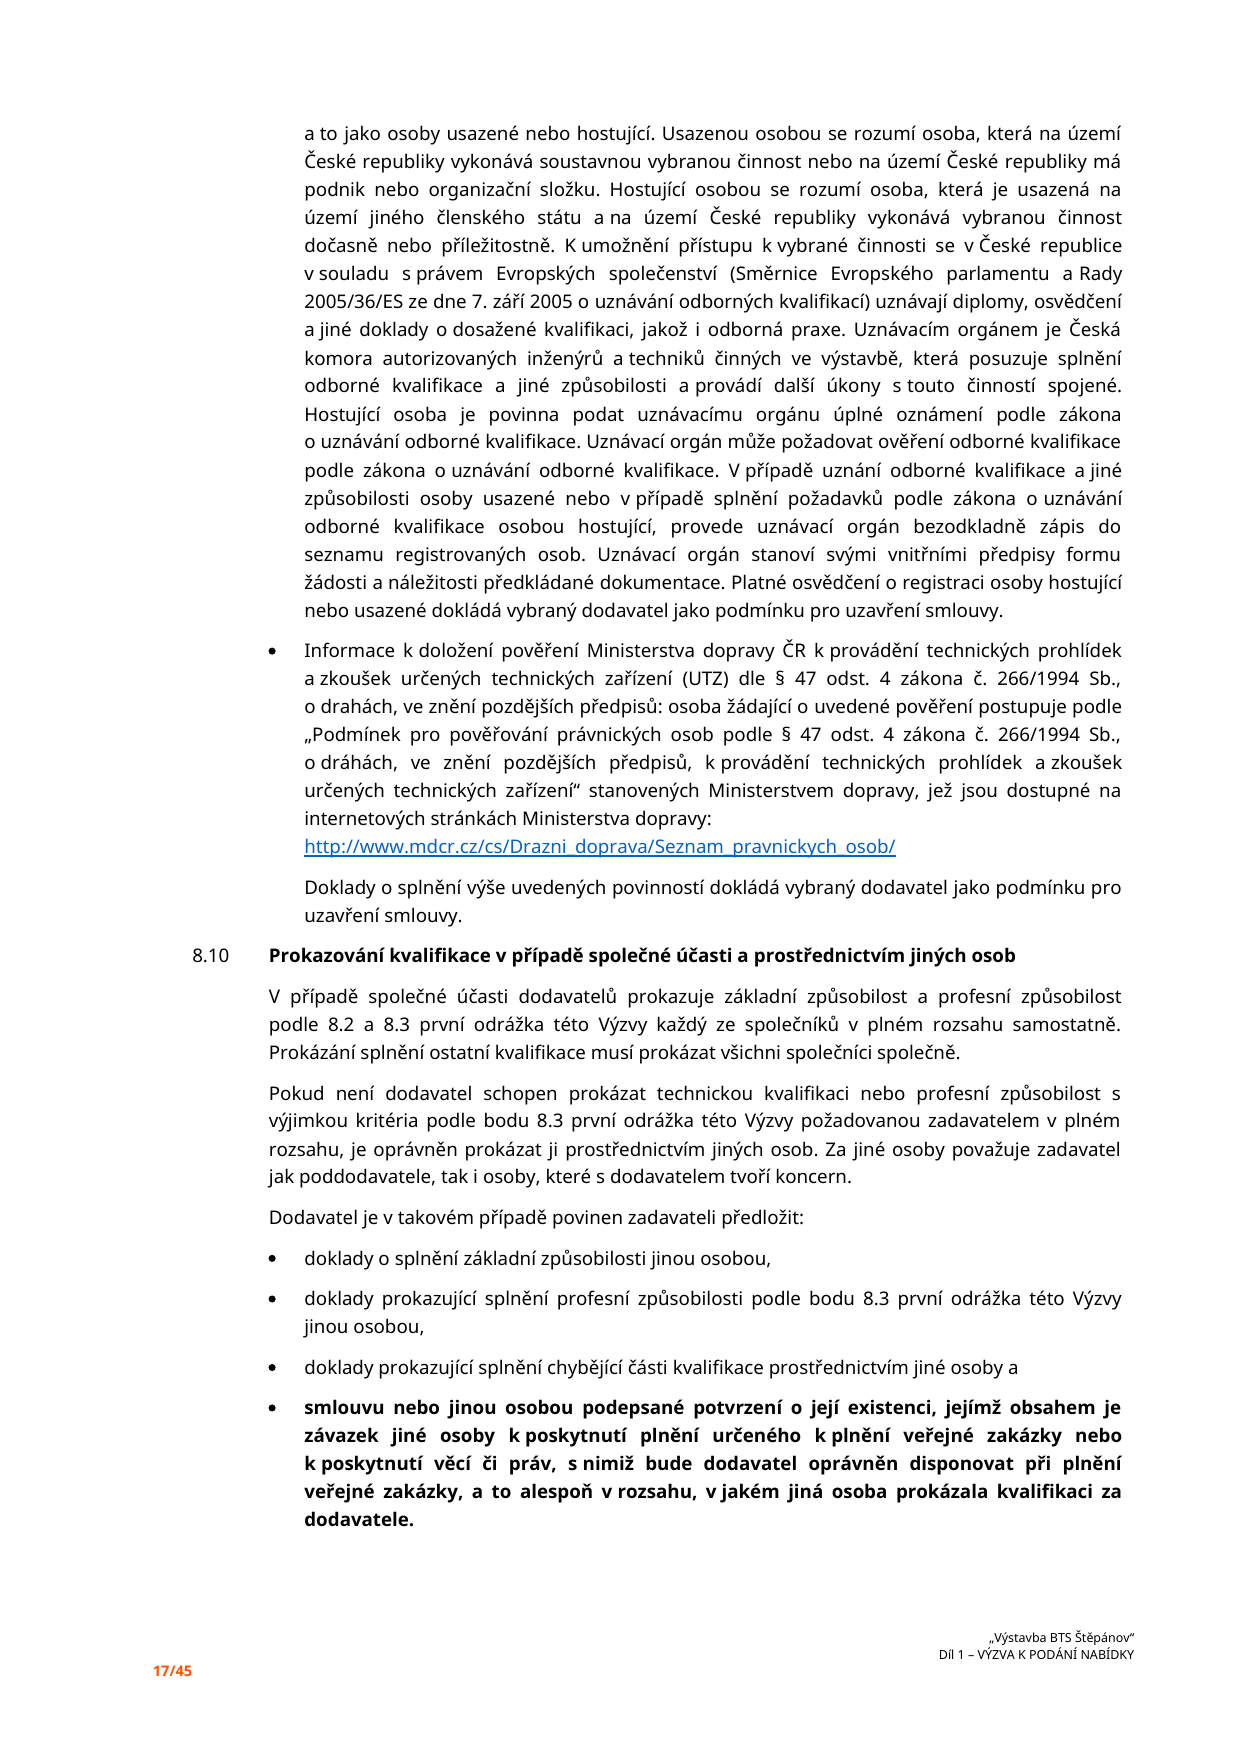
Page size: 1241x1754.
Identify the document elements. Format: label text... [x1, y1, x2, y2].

text http://www.mdcr.cz/cs/Drazni_doprava/Seznam_pravnickych_osob/ [304, 834, 1122, 859]
text Doklady o splnění výše uvedených povinností dokládá vybraný dodavatel jako podmínku pro uzavření smlouvy. [304, 874, 1122, 928]
text Prokazování kvalifikace v případě společné účasti a prostřednictvím jiných osob [192, 943, 1122, 968]
text doklady prokazující splnění profesní způsobilosti podle bodu 8.3 první odrážka této Výzvy jinou osobou, [269, 1285, 1122, 1339]
text Pokud není dodavatel schopen prokázat technickou kvalifikaci nebo profesní způsobilost s výjimkou kritéria podle bodu 8.3 první odrážka této Výzvy požadovanou zadavatelem v plném rozsahu, je oprávněn prokázat ji prostřednictvím jiných osob. Za jiné osoby považuje zadavatel jak poddodavatele, tak i osoby, které s dodavatelem tvoří koncern. [269, 1080, 1122, 1189]
text Informace k doložení pověření Ministerstva dopravy ČR k provádění technických prohlídek a zkoušek určených technických zařízení (UTZ) dle § 47 odst. 4 zákona č. 266/1994 Sb., o drahách, ve znění pozdějších předpisů: osoba žádající o uvedené pověření postupuje podle „Podmínek pro pověřování právnických osob podle § 47 odst. 4 zákona č. 266/1994 Sb., o dráhách, ve znění pozdějších předpisů, k provádění technických prohlídek a zkoušek určených technických zařízení“ stanovených Ministerstvem dopravy, jež jsou dostupné na internetových stránkách Ministerstva dopravy: [269, 637, 1122, 831]
text smlouvu nebo jinou osobou podepsané potvrzení o její existenci, jejímž obsahem je závazek jiné osoby k poskytnutí plnění určeného k plnění veřejné zakázky nebo k poskytnutí věcí či práv, s nimiž bude dodavatel oprávněn disponovat při plnění veřejné zakázky, a to alespoň v rozsahu, v jakém jiná osoba prokázala kvalifikaci za dodavatele. [269, 1394, 1122, 1532]
text Dodavatel je v takovém případě povinen zadavateli předložit: [269, 1204, 1122, 1230]
text doklady prokazující splnění chybějící části kvalifikace prostřednictvím jiné osoby a [269, 1354, 1122, 1379]
text V případě společné účasti dodavatelů prokazuje základní způsobilost a profesní způsobilost podle 8.2 a 8.3 první odrážka této Výzvy každý ze společníků v plném rozsahu samostatně. Prokázání splnění ostatní kvalifikace musí prokázat všichni společníci společně. [269, 983, 1122, 1065]
text doklady o splnění základní způsobilosti jinou osobou, [269, 1245, 1122, 1270]
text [269, 121, 1122, 622]
